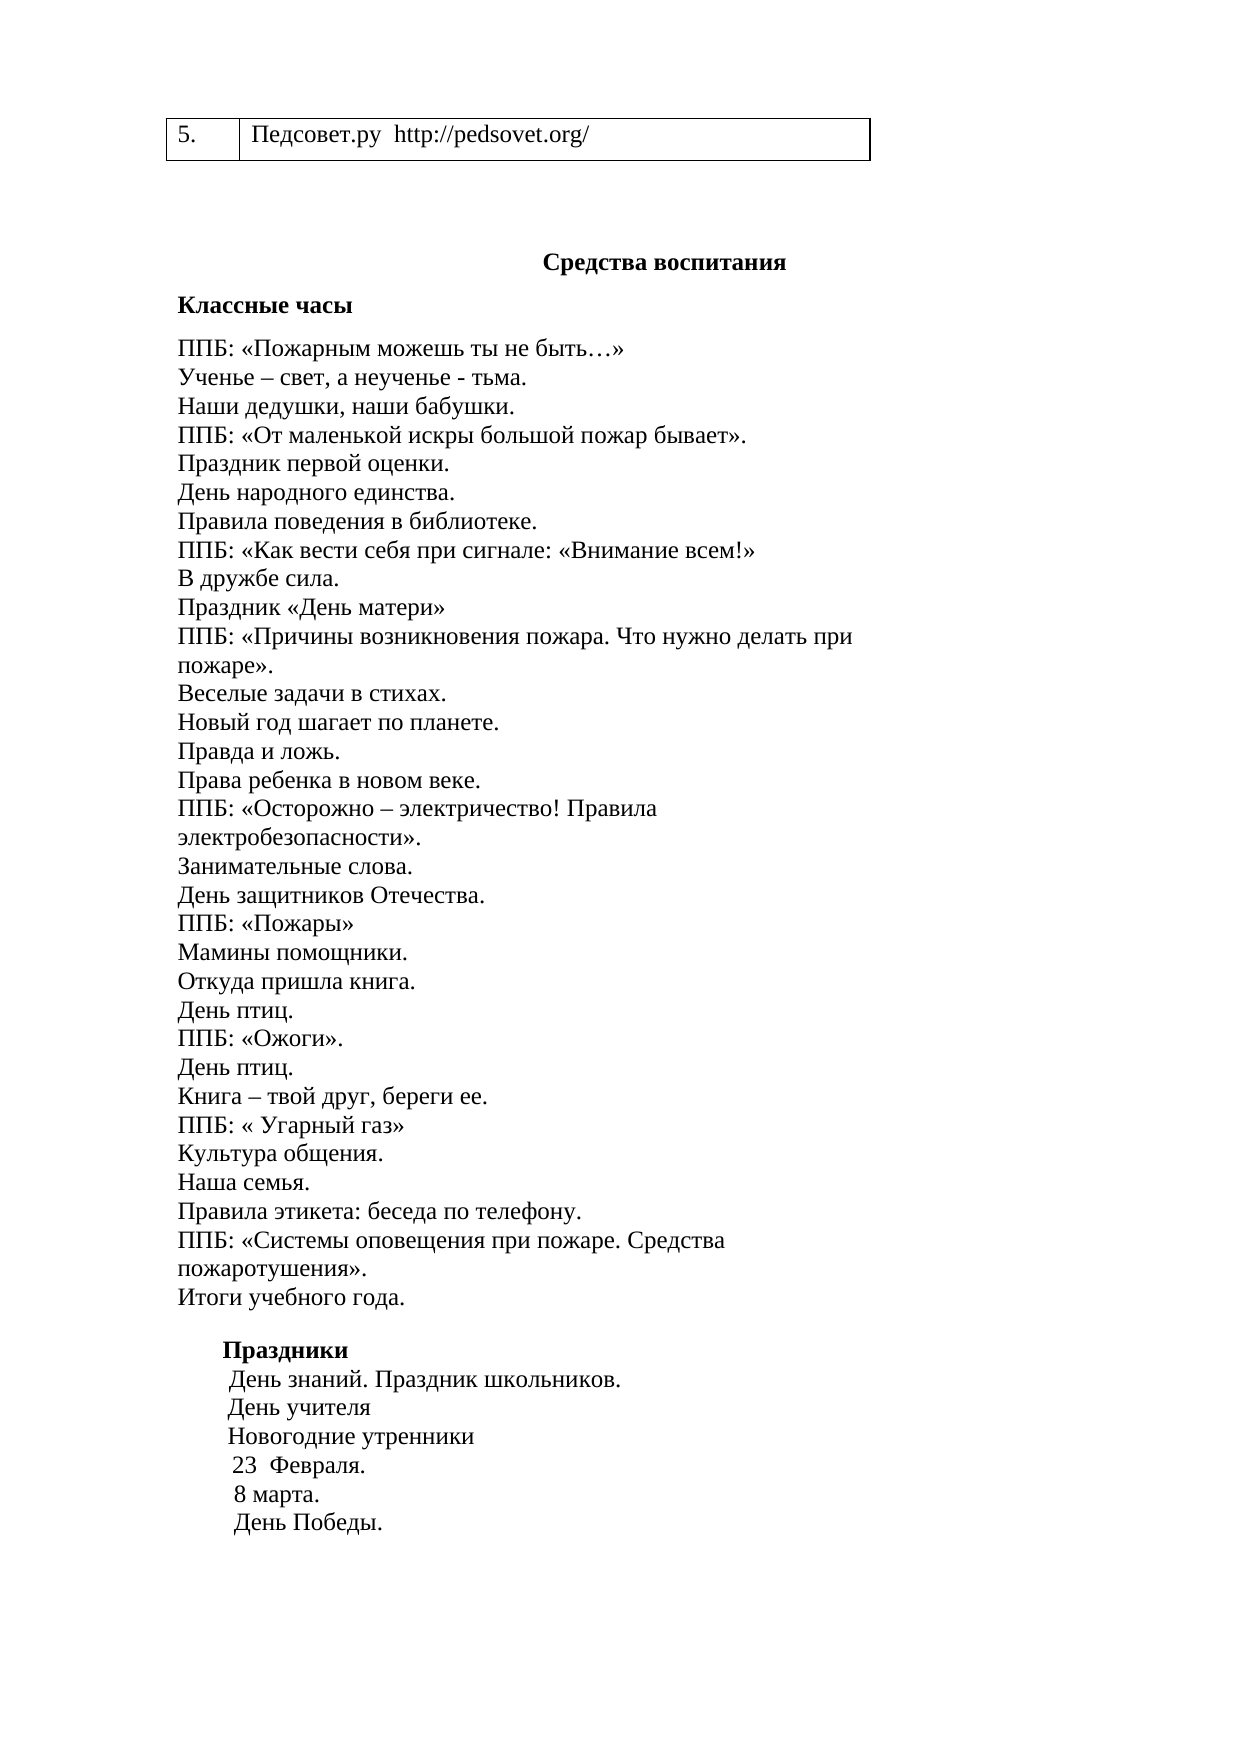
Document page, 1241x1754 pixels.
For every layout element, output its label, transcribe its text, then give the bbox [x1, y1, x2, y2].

table_cell Откуда пришла книга. [166, 966, 903, 995]
table_header ППБ: «Пожарным можешь ты не быть…» [166, 334, 903, 362]
text Средства воспитания [177, 247, 1152, 276]
text Классные часы [177, 290, 1152, 319]
table_cell Права ребенка в новом веке. [166, 765, 903, 793]
table_cell ППБ: «Осторожно – электричество! Правила электробезопасности». [166, 794, 903, 851]
table_cell День защитников Отечества. [166, 880, 903, 908]
table_cell День народного единства. [166, 477, 903, 506]
text День Победы. [177, 1507, 1152, 1536]
table_cell ППБ: «От маленькой искры большой пожар бывает». [166, 420, 903, 448]
table_cell ППБ: «Причины возникновения пожара. Что нужно делать при пожаре». [166, 621, 903, 678]
table_cell ППБ: «Как вести себя при сигнале: «Внимание всем!» [166, 535, 903, 563]
table_cell Книга – твой друг, береги ее. [166, 1081, 903, 1110]
text День учителя [177, 1392, 1152, 1421]
table_cell Правила поведения в библиотеке. [166, 506, 903, 535]
table_cell Правила этикета: беседа по телефону. [166, 1196, 903, 1225]
table_cell ППБ: « Угарный газ» [166, 1110, 903, 1138]
text Новогодние утренники [177, 1421, 1152, 1450]
text Праздники [222, 1335, 1152, 1364]
text 8 марта. [177, 1479, 1152, 1507]
table_cell ППБ: «Системы оповещения при пожаре. Средства пожаротушения». [166, 1225, 903, 1282]
table_cell День птиц. [166, 995, 903, 1023]
table_cell Итоги учебного года. [166, 1282, 903, 1311]
table_cell Культура общения. [166, 1139, 903, 1167]
table_cell Праздник «День матери» [166, 592, 903, 621]
table_cell Новый год шагает по планете. [166, 707, 903, 736]
table_cell День птиц. [166, 1052, 903, 1081]
table_cell Ученье – свет, а неученье - тьма. [166, 362, 903, 391]
table_cell Мамины помощники. [166, 937, 903, 966]
text День знаний. Праздник школьников. [222, 1364, 1152, 1392]
table_cell Наши дедушки, наши бабушки. [166, 391, 903, 420]
table_cell ППБ: «Пожары» [166, 909, 903, 937]
table_cell Веселые задачи в стихах. [166, 679, 903, 707]
table_cell Праздник первой оценки. [166, 449, 903, 477]
table_cell Правда и ложь. [166, 736, 903, 765]
table_cell ППБ: «Ожоги». [166, 1024, 903, 1052]
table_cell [240, 119, 869, 160]
table_cell В дружбе сила. [166, 564, 903, 592]
list Февраля. [232, 1450, 1152, 1479]
table_cell Наша семья. [166, 1167, 903, 1196]
table_cell 1. 2. 3. 4. 5. [167, 119, 239, 160]
table_cell Занимательные слова. [166, 851, 903, 880]
